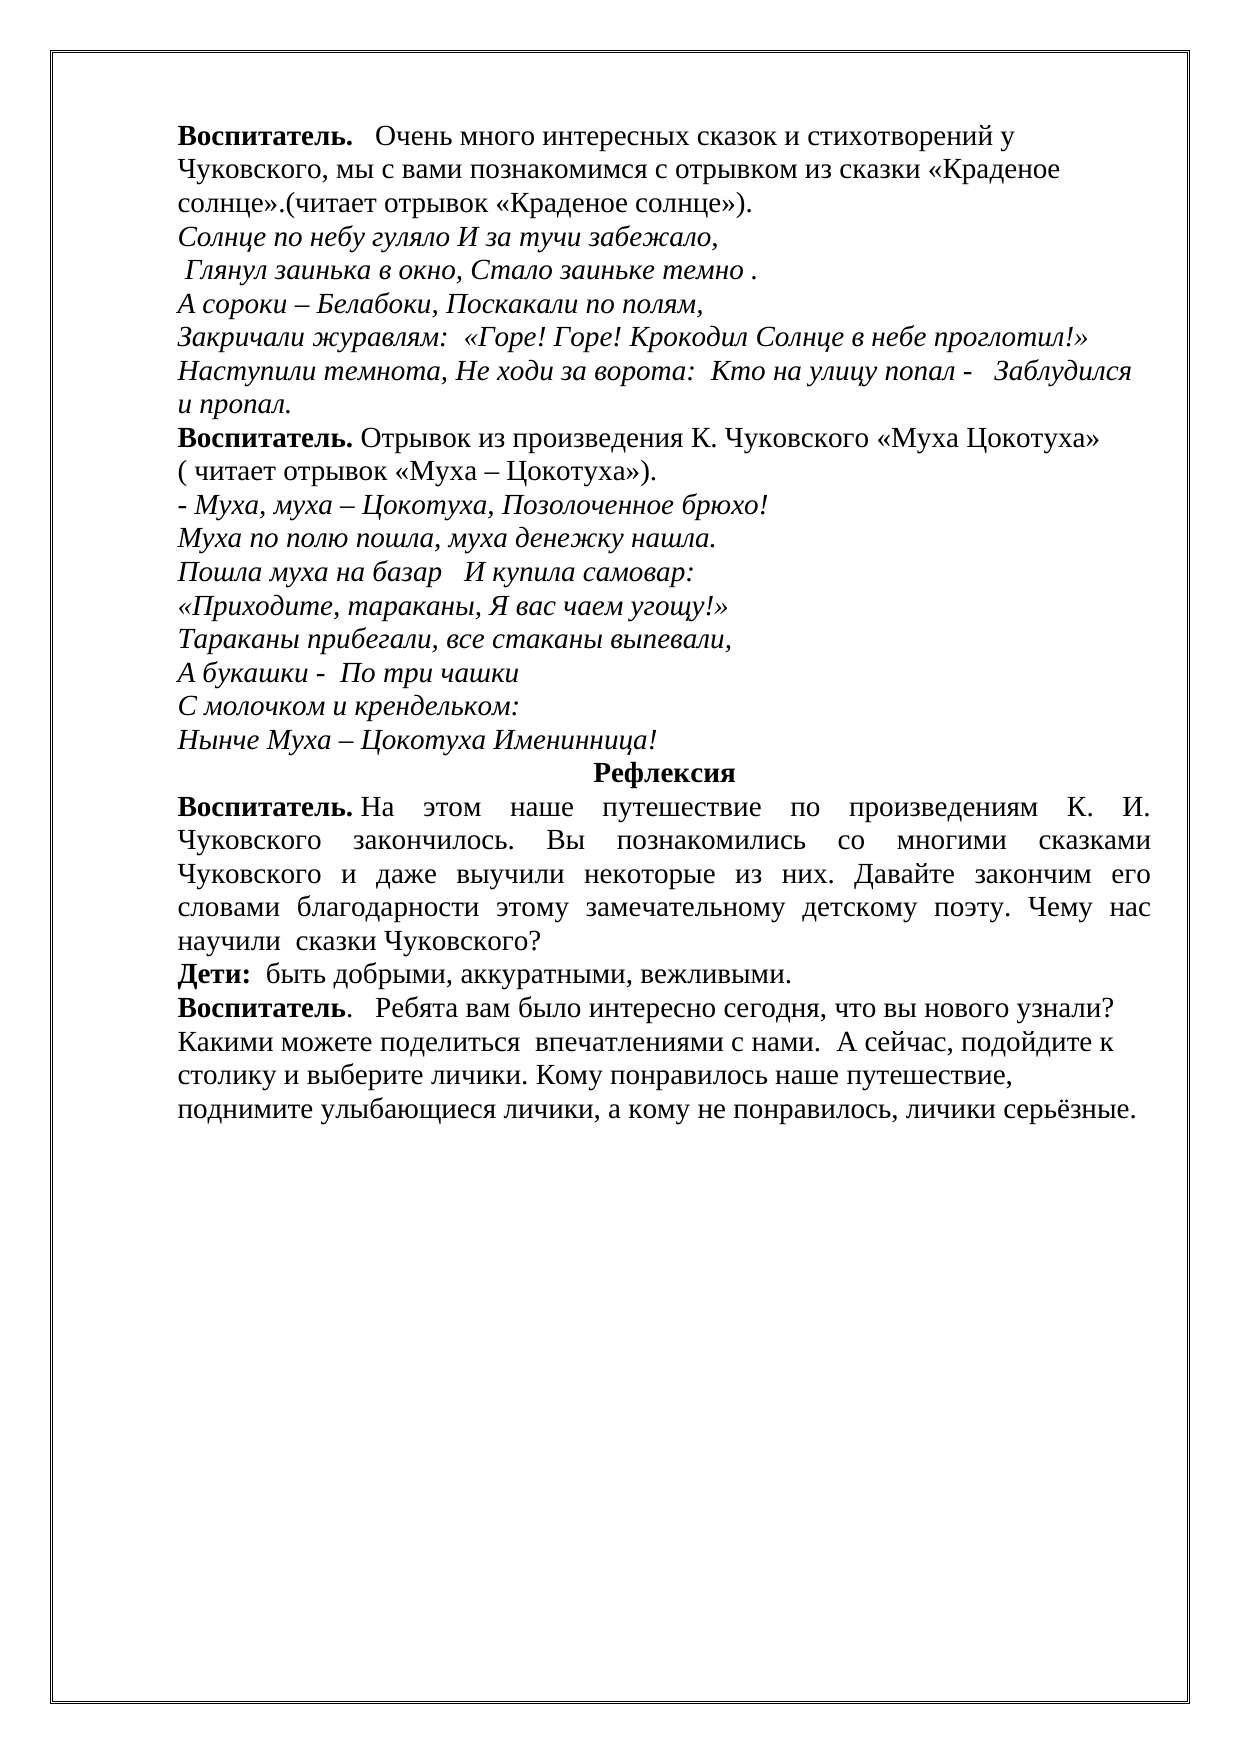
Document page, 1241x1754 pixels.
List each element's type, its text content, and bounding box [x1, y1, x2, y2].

text Воспитатель. Ребята вам было интересно сегодня, что вы нового узнали? Какими можете поделиться впечатлениями с нами. А сейчас, подойдите к столику и выберите личики. Кому понравилось наше путешествие, поднимите улыбающиеся личики, а кому не понравилось, личики серьёзные. [177, 990, 1152, 1124]
text Муха по полю пошла, муха денежку нашла. [177, 521, 1152, 554]
text Воспитатель. Очень много интересных сказок и стихотворений у Чуковского, мы с вами познакомимся с отрывком из сказки «Краденое солнце».(читает отрывок «Краденое солнце»). [177, 118, 1152, 219]
text Нынче Муха – Цокотуха Именинница! [177, 722, 1152, 755]
text Воспитатель. На этом наше путешествие по произведениям К. И. Чуковского закончилось. Вы познакомились со многими сказками Чуковского и даже выучили некоторые из них. Давайте закончим его словами благодарности этому замечательному детскому поэту. Чему нас научили сказки Чуковского? [177, 789, 1152, 957]
text - Муха, муха – Цокотуха, Позолоченное брюхо! [177, 487, 1152, 521]
text «Приходите, тараканы, Я вас чаем угощу!» [177, 588, 1152, 621]
text А букашки - По три чашки [177, 655, 1152, 688]
text А сороки – Белабоки, Поскакали по полям, [177, 286, 1152, 319]
text Глянул заинька в окно, Стало заиньке темно . [177, 252, 1152, 286]
text Закричали журавлям: «Горе! Горе! Крокодил Солнце в небе проглотил!» [177, 319, 1152, 353]
text Тараканы прибегали, все стаканы выпевали, [177, 621, 1152, 655]
text Пошла муха на базар И купила самовар: [177, 554, 1152, 588]
text Воспитатель. Отрывок из произведения К. Чуковского «Муха Цокотуха» ( читает отрывок «Муха – Цокотуха»). [177, 420, 1152, 487]
text С молочком и крендельком: [177, 688, 1152, 722]
text Наступили темнота, Не ходи за ворота: Кто на улицу попал - Заблудился и пропал. [177, 353, 1152, 420]
text Рефлексия [177, 755, 1152, 789]
text Дети: быть добрыми, аккуратными, вежливыми. [177, 957, 1152, 990]
text Солнце по небу гуляло И за тучи забежало, [177, 219, 1152, 252]
